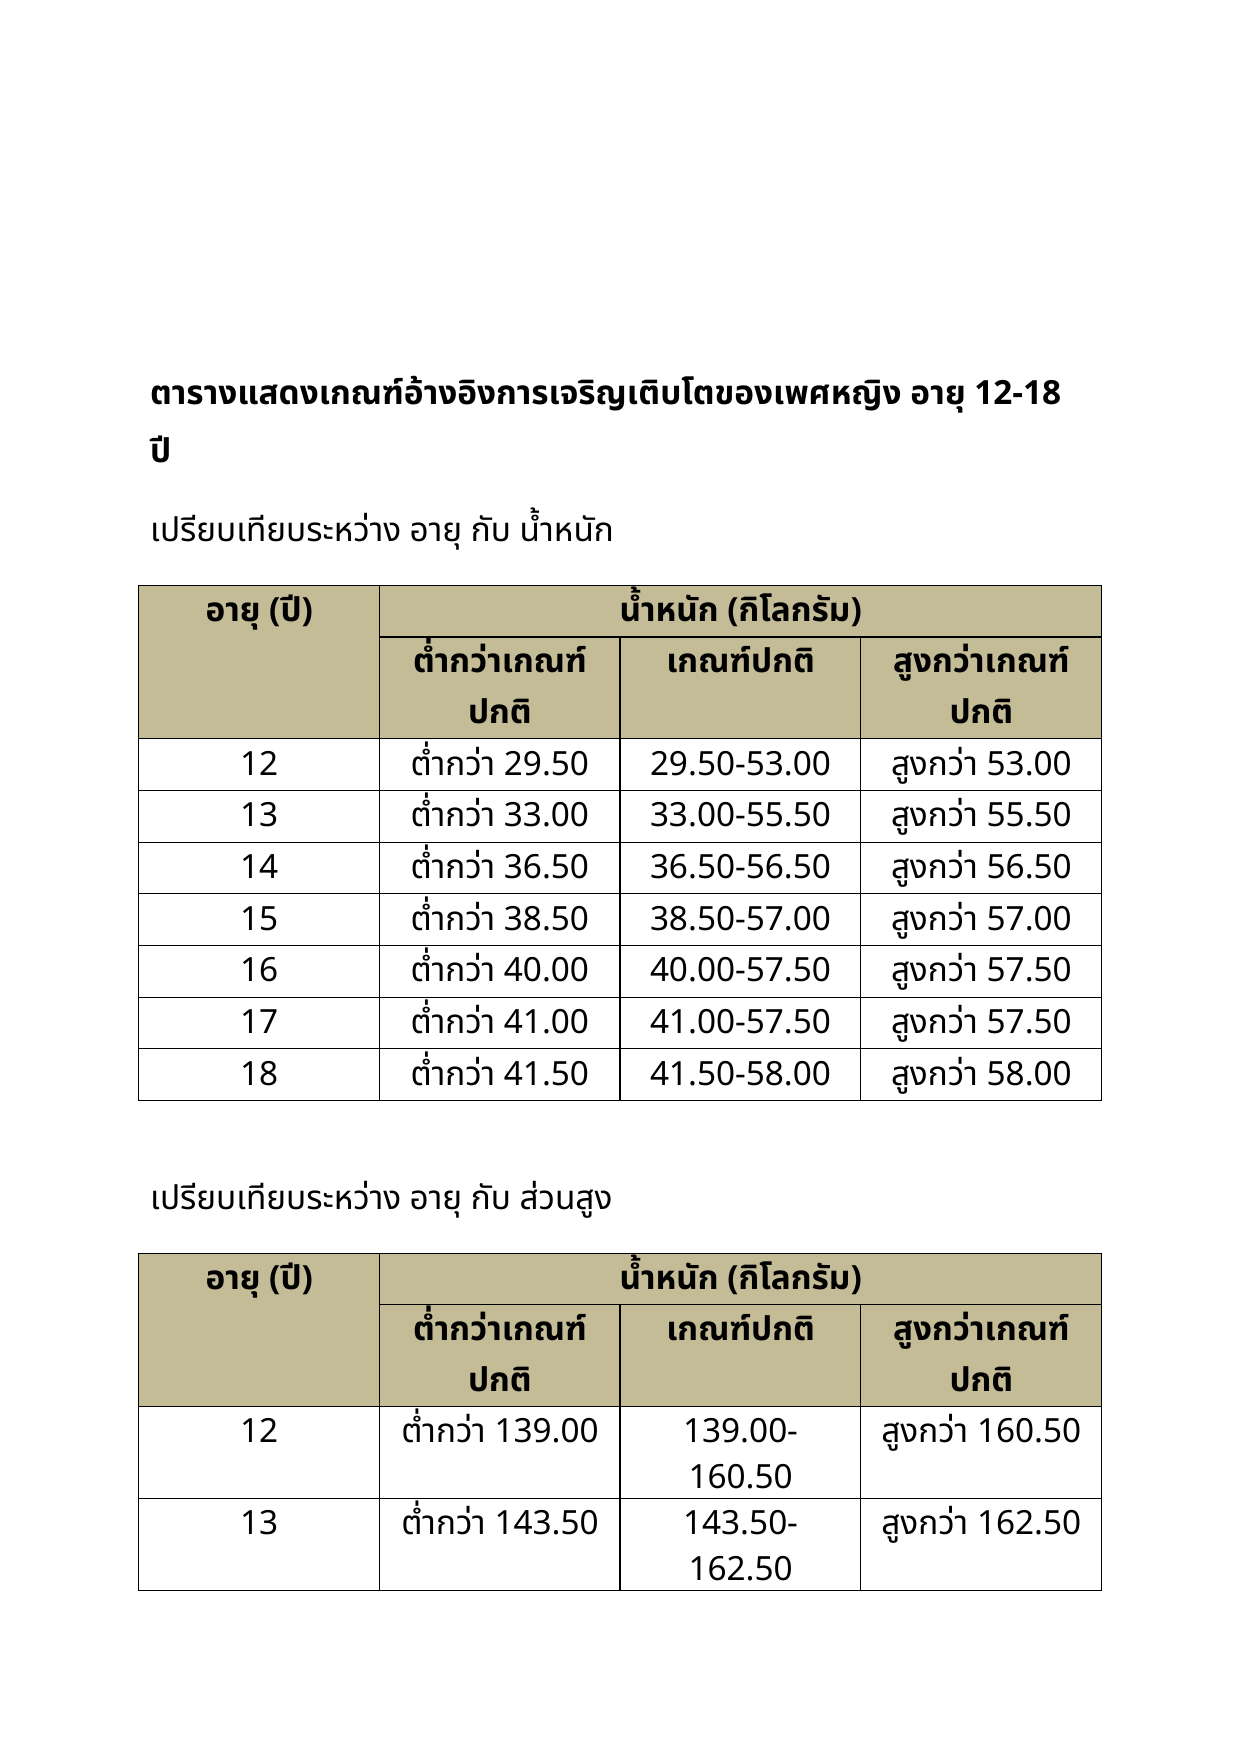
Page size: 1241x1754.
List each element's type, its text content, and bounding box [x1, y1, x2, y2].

table_cell 41.00-57.50 [621, 998, 860, 1048]
table_cell ต่ำกว่าเกณฑ์ปกติ [380, 1305, 619, 1406]
text เปรียบเทียบระหว่าง อายุ กับ น้ำหนัก [150, 506, 1090, 556]
table_cell เกณฑ์ปกติ [621, 638, 860, 738]
table_cell 12 [139, 739, 379, 790]
table_cell 139.00-160.50 [621, 1407, 860, 1498]
table_cell สูงกว่าเกณฑ์ปกติ [861, 638, 1101, 738]
table_cell ต่ำกว่า 139.00 [380, 1407, 619, 1498]
table_header น้ำหนัก (กิโลกรัม) [380, 1254, 1101, 1304]
table_cell เกณฑ์ปกติ [621, 1305, 860, 1406]
table_header อายุ (ปี) [139, 586, 379, 738]
table_cell 40.00-57.50 [621, 946, 860, 997]
table_cell ต่ำกว่า 41.50 [380, 1049, 619, 1100]
table_cell สูงกว่าเกณฑ์ปกติ [861, 1305, 1101, 1406]
table_cell ต่ำกว่าเกณฑ์ปกติ [380, 638, 619, 738]
table_cell ต่ำกว่า 29.50 [380, 739, 619, 790]
table_cell 17 [139, 998, 379, 1048]
table_cell 18 [139, 1049, 379, 1100]
table_cell 14 [139, 843, 379, 893]
table_cell 16 [139, 946, 379, 997]
table_cell 13 [139, 791, 379, 842]
table_cell สูงกว่า 57.50 [861, 998, 1101, 1048]
table_cell 15 [139, 894, 379, 945]
table_header น้ำหนัก (กิโลกรัม) [380, 586, 1101, 636]
table_cell 38.50-57.00 [621, 894, 860, 945]
table_cell 29.50-53.00 [621, 739, 860, 790]
table_cell 33.00-55.50 [621, 791, 860, 842]
text เปรียบเทียบระหว่าง อายุ กับ ส่วนสูง [150, 1174, 1090, 1224]
table_cell สูงกว่า 162.50 [861, 1499, 1101, 1590]
table_cell ต่ำกว่า 40.00 [380, 946, 619, 997]
table_cell ต่ำกว่า 33.00 [380, 791, 619, 842]
text ตารางแสดงเกณฑ์อ้างอิงการเจริญเติบโตของเพศหญิง อายุ 12-18 ปี [150, 369, 1090, 478]
table_cell สูงกว่า 57.50 [861, 946, 1101, 997]
table_cell สูงกว่า 160.50 [861, 1407, 1101, 1498]
table_cell ต่ำกว่า 38.50 [380, 894, 619, 945]
table_cell 41.50-58.00 [621, 1049, 860, 1100]
table_cell 13 [139, 1499, 379, 1590]
table_cell สูงกว่า 58.00 [861, 1049, 1101, 1100]
table_cell สูงกว่า 53.00 [861, 739, 1101, 790]
table_cell สูงกว่า 55.50 [861, 791, 1101, 842]
table_cell ต่ำกว่า 143.50 [380, 1499, 619, 1590]
table_cell 12 [139, 1407, 379, 1498]
table_cell ต่ำกว่า 41.00 [380, 998, 619, 1048]
table_cell 143.50-162.50 [621, 1499, 860, 1590]
table_cell ต่ำกว่า 36.50 [380, 843, 619, 893]
table_header อายุ (ปี) [139, 1254, 379, 1406]
table_cell สูงกว่า 56.50 [861, 843, 1101, 893]
table_cell สูงกว่า 57.00 [861, 894, 1101, 945]
table_cell 36.50-56.50 [621, 843, 860, 893]
